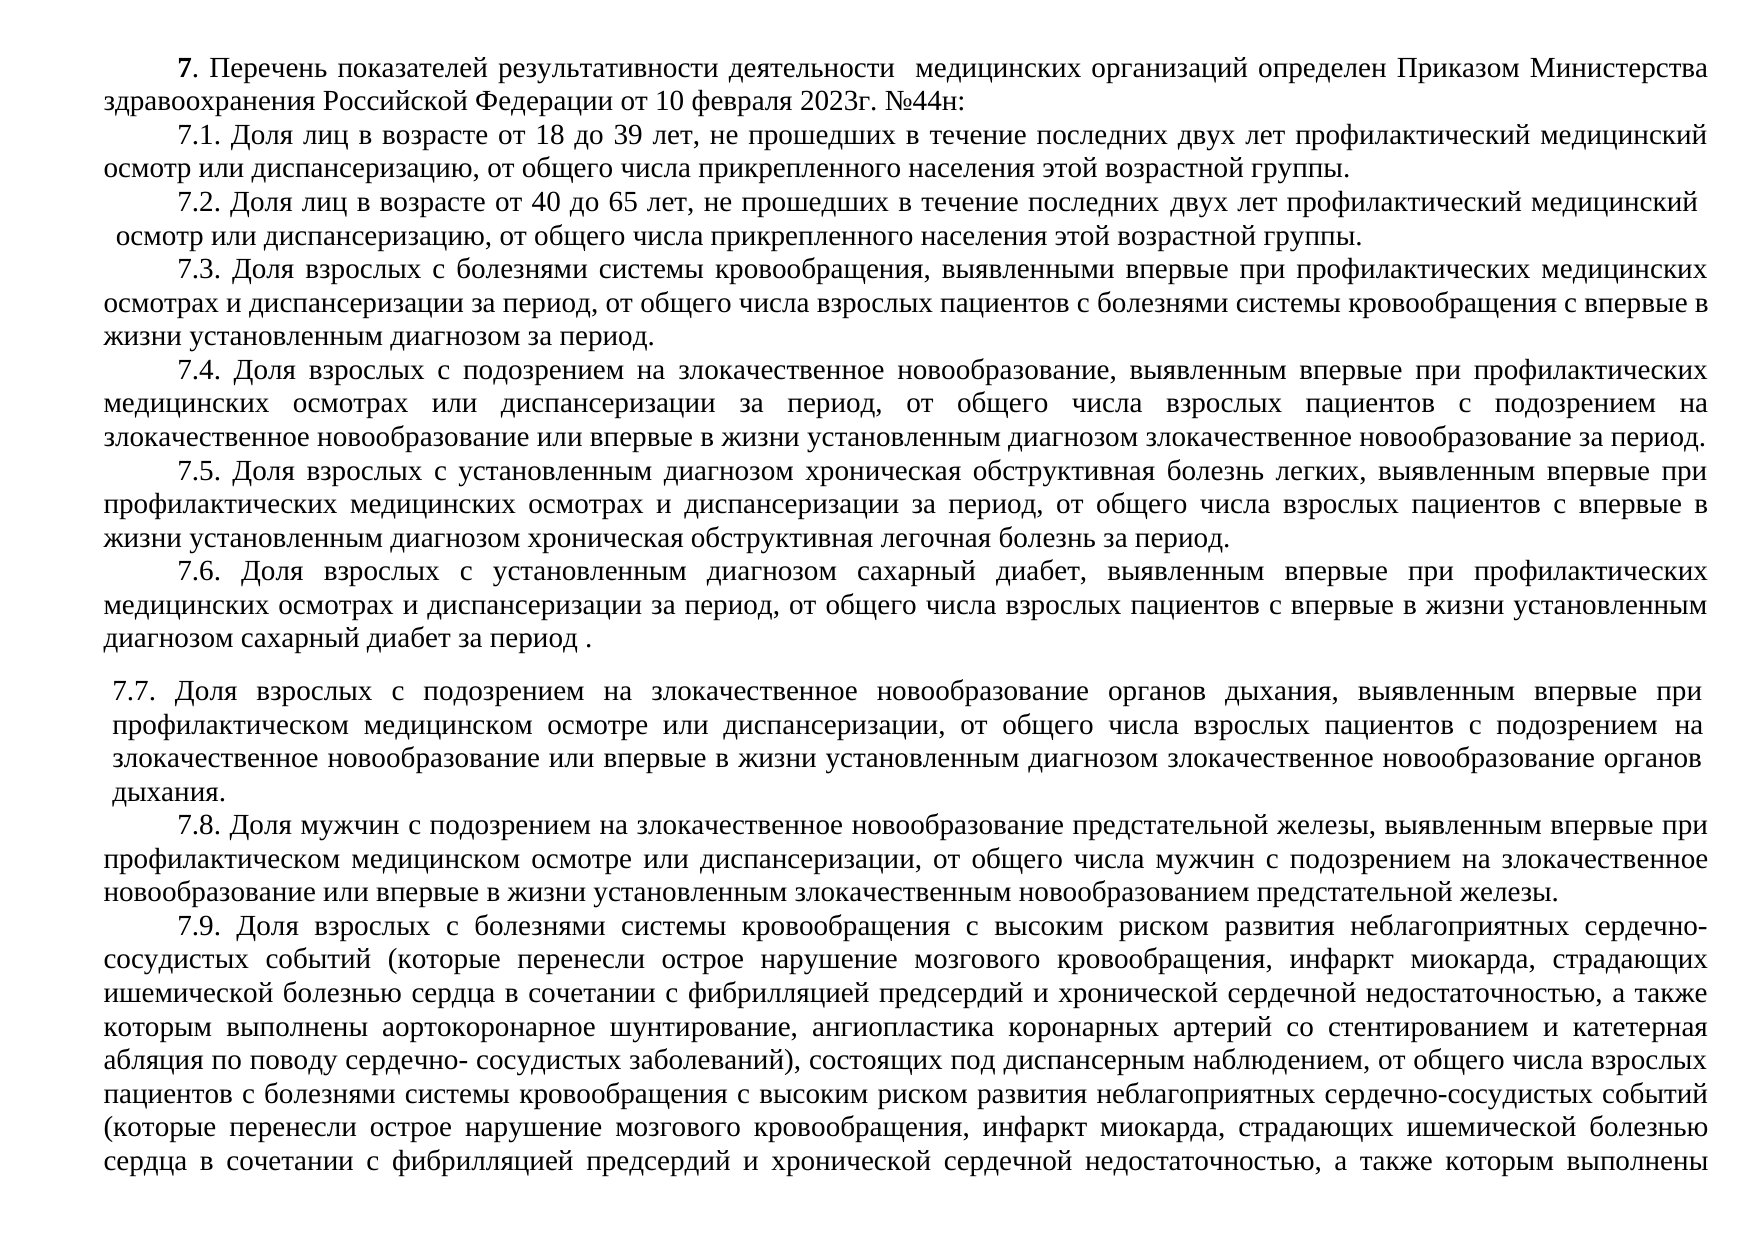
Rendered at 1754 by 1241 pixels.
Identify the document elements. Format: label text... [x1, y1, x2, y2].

text 7.7. Доля взрослых с подозрением на злокачественное новообразование органов дыхания, выявленным впервые при профилактическом медицинском осмотре или диспансеризации, от общего числа взрослых пациентов с подозрением на злокачественное новообразование или впервые в жизни установленным диагнозом злокачественное новообразование органов дыхания. [112, 673, 1703, 807]
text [103, 908, 1710, 1176]
text 7. Перечень показателей результативности деятельности медицинских организаций определен Приказом Министерства здравоохранения Российской Федерации от 10 февраля 2023г. №44н: [103, 50, 1710, 117]
text 7.2. Доля лиц в возрасте от 40 до 65 лет, не прошедших в течение последних двух лет профилактический медицинский осмотр или диспансеризацию, от общего числа прикрепленного населения этой возрастной группы. [116, 184, 1698, 251]
text 7.4. Доля взрослых с подозрением на злокачественное новообразование, выявленным впервые при профилактических медицинских осмотрах или диспансеризации за период, от общего числа взрослых пациентов с подозрением на злокачественное новообразование или впервые в жизни установленным диагнозом злокачественное новообразование за период. [103, 352, 1710, 453]
text 7.3. Доля взрослых с болезнями системы кровообращения, выявленными впервые при профилактических медицинских осмотрах и диспансеризации за период, от общего числа взрослых пациентов с болезнями системы кровообращения с впервые в жизни установленным диагнозом за период. [103, 251, 1710, 352]
text 7.5. Доля взрослых с установленным диагнозом хроническая обструктивная болезнь легких, выявленным впервые при профилактических медицинских осмотрах и диспансеризации за период, от общего числа взрослых пациентов с впервые в жизни установленным диагнозом хроническая обструктивная легочная болезнь за период. [103, 453, 1710, 553]
text 7.1. Доля лиц в возрасте от 18 до 39 лет, не прошедших в течение последних двух лет профилактический медицинский осмотр или диспансеризацию, от общего числа прикрепленного населения этой возрастной группы. [103, 117, 1710, 184]
text 7.6. Доля взрослых с установленным диагнозом сахарный диабет, выявленным впервые при профилактических медицинских осмотрах и диспансеризации за период, от общего числа взрослых пациентов с впервые в жизни установленным диагнозом сахарный диабет за период . [103, 553, 1710, 654]
text 7.8. Доля мужчин с подозрением на злокачественное новообразование предстательной железы, выявленным впервые при профилактическом медицинском осмотре или диспансеризации, от общего числа мужчин с подозрением на злокачественное новообразование или впервые в жизни установленным злокачественным новообразованием предстательной железы. [103, 807, 1710, 908]
